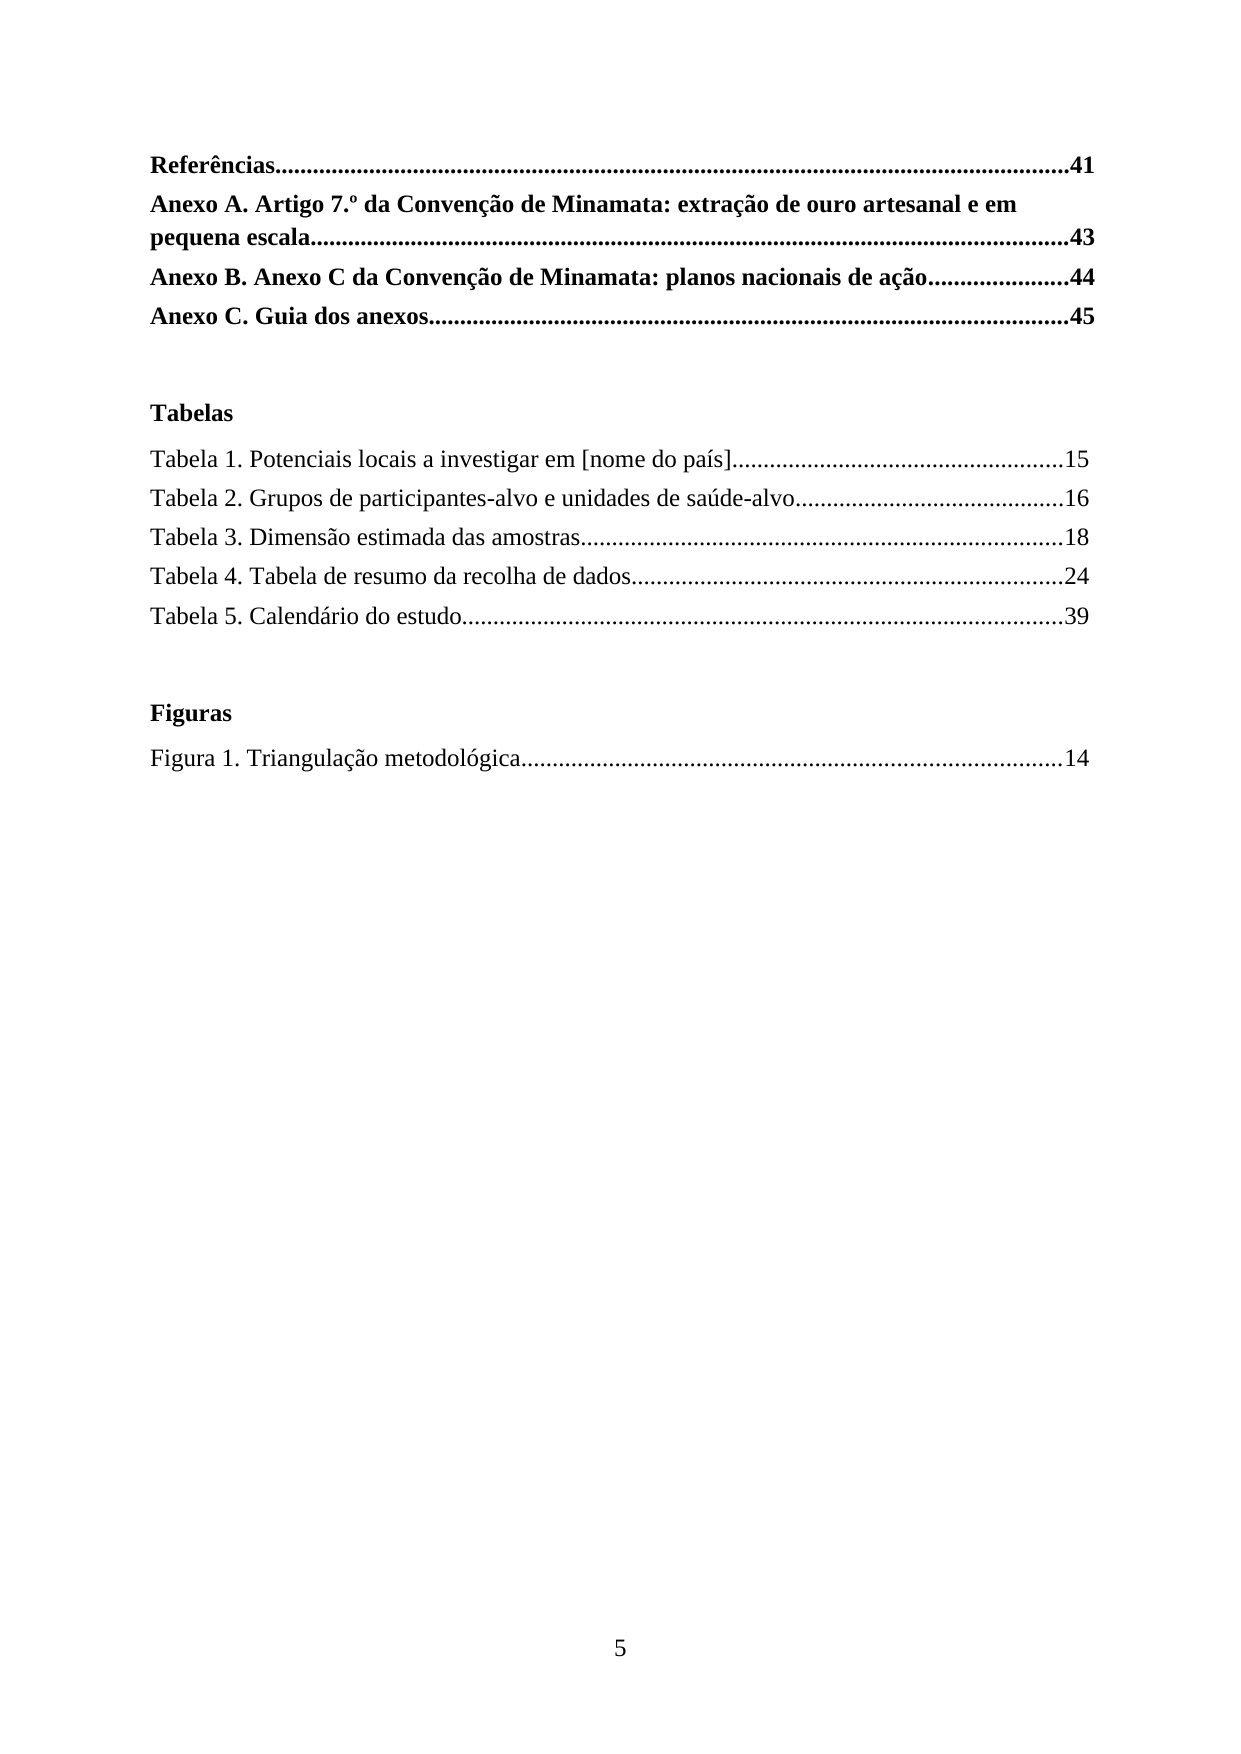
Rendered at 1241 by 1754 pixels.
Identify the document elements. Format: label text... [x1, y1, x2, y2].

text Figura 1. Triangulação metodológica 14 [150, 743, 1090, 772]
text Referências 41 [150, 150, 1090, 179]
text Tabela 3. Dimensão estimada das amostras 18 [150, 522, 1090, 551]
text Tabela 4. Tabela de resumo da recolha de dados 24 [150, 561, 1090, 590]
text Anexo B. Anexo C da Convenção de Minamata: planos nacionais de ação 44 [150, 262, 1090, 290]
text Tabelas [150, 398, 1090, 427]
text Anexo C. Guia dos anexos 45 [150, 301, 1090, 329]
text Tabela 2. Grupos de participantes-alvo e unidades de saúde-alvo 16 [150, 483, 1090, 512]
text Tabela 1. Potenciais locais a investigar em [nome do país] 15 [150, 444, 1090, 472]
text Figuras [150, 698, 1090, 727]
text Anexo A. Artigo 7.º da Convenção de Minamata: extração de ouro artesanal e em pequena escala 43 [150, 189, 1090, 251]
text Tabela 5. Calendário do estudo 39 [150, 601, 1090, 629]
